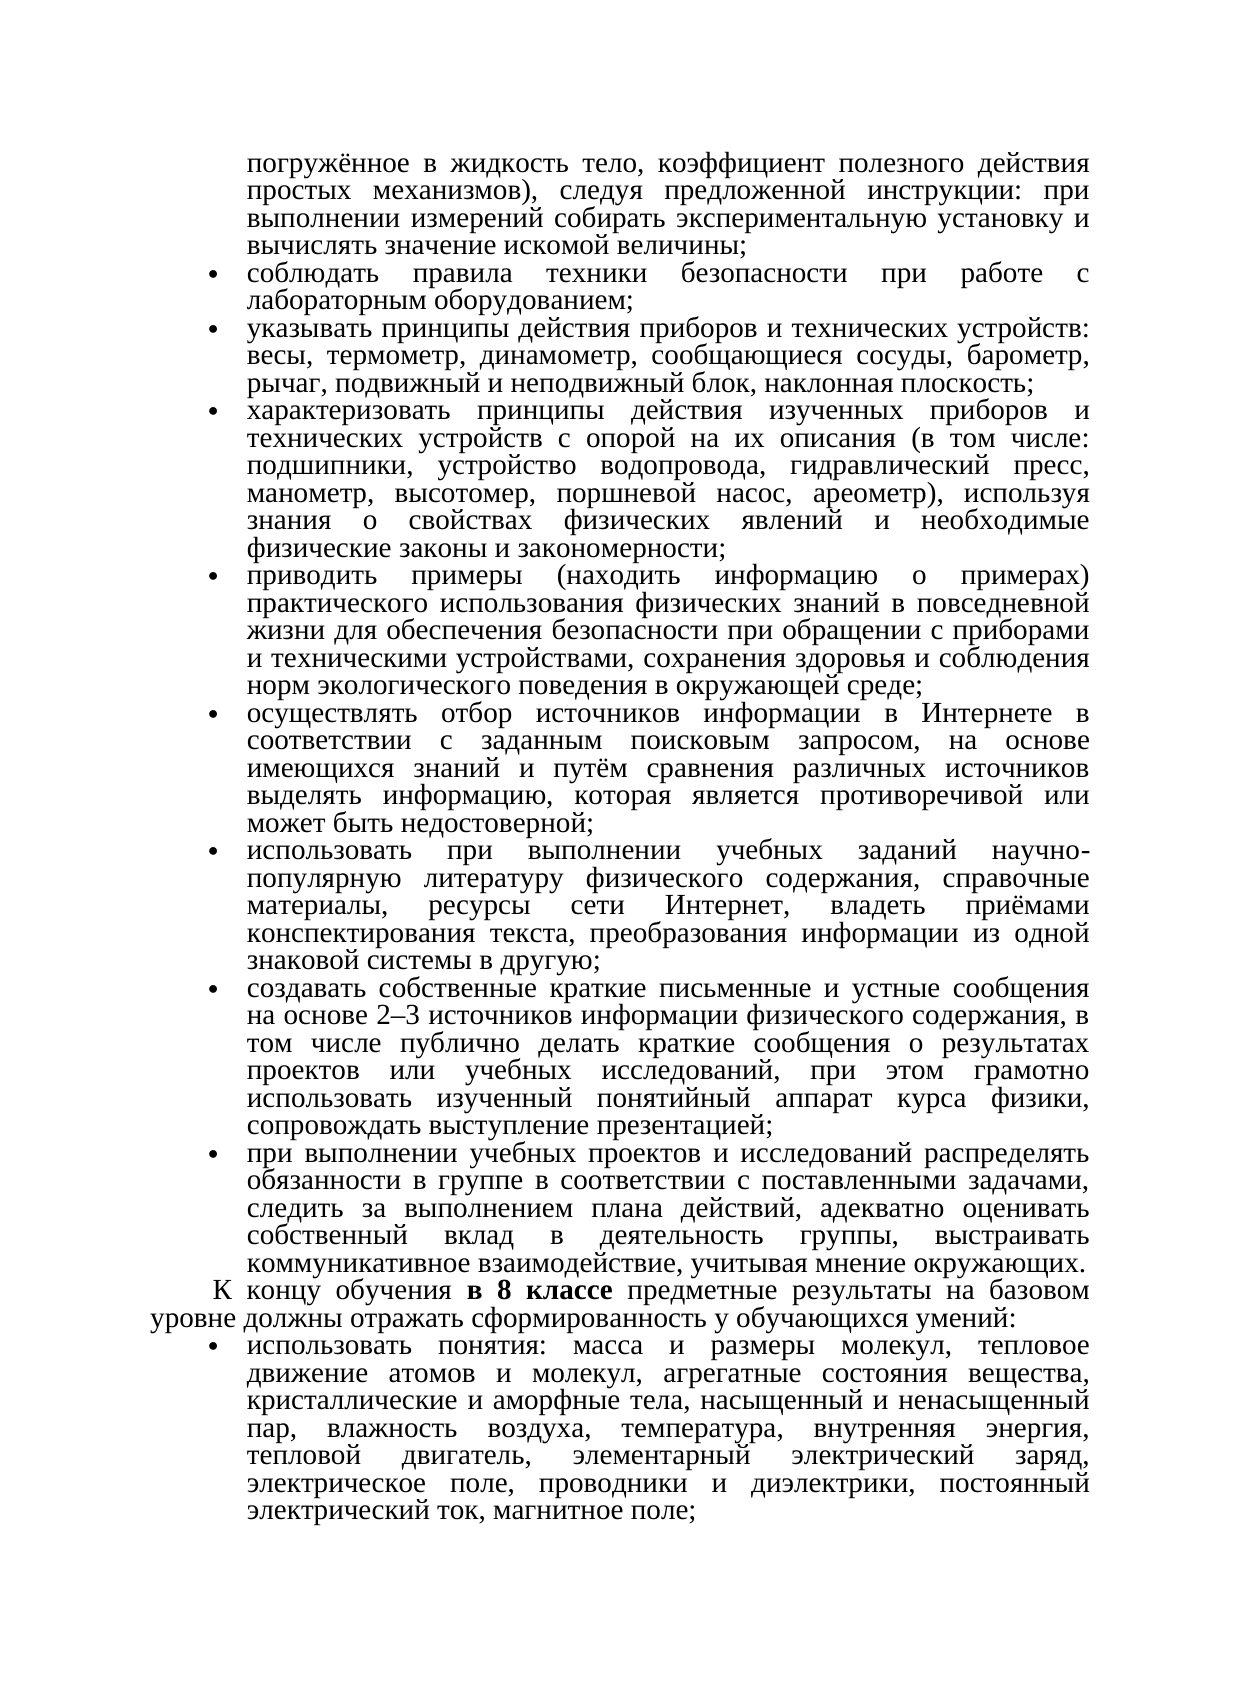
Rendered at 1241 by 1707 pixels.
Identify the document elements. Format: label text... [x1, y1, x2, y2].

list использовать понятия: масса и размеры молекул, тепловое движение атомов и молекул, агрегатные состояния вещества, кристаллические и аморфные тела, насыщенный и ненасыщенный пар, влажность воздуха, температура, внутренняя энергия, тепловой двигатель, элементарный электрический заряд, электрическое поле, проводники и диэлектрики, постоянный электрический ток, магнитное поле; [209, 1332, 1090, 1525]
text К концу обучения в 8 классе предметные результаты на базовом уровне должны отражать сформированность у обучающихся умений: [150, 1277, 1090, 1332]
list приводить примеры (находить информацию о примерах) практического использования физических знаний в повседневной жизни для обеспечения безопасности при обращении с приборами и техническими устройствами, сохранения здоровья и соблюдения норм экологического поведения в окружающей среде; [209, 562, 1090, 700]
list характеризовать принципы действия изученных приборов и технических устройств с опорой на их описания (в том числе: подшипники, устройство водопровода, гидравлический пресс, манометр, высотомер, поршневой насос, ареометр), используя знания о свойствах физических явлений и необходимые физические законы и закономерности; [209, 397, 1090, 562]
list создавать собственные краткие письменные и устные сообщения на основе 2–3 источников информации физического содержания, в том числе публично делать краткие сообщения о результатах проектов или учебных исследований, при этом грамотно использовать изученный понятийный аппарат курса физики, сопровождать выступление презентацией; [209, 975, 1090, 1140]
list указывать принципы действия приборов и технических устройств: весы, термометр, динамометр, сообщающиеся сосуды, барометр, рычаг, подвижный и неподвижный блок, наклонная плоскость; [209, 315, 1090, 397]
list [209, 150, 1090, 260]
list при выполнении учебных проектов и исследований распределять обязанности в группе в соответствии с поставленными задачами, следить за выполнением плана действий, адекватно оценивать собственный вклад в деятельность группы, выстраивать коммуникативное взаимодействие, учитывая мнение окружающих. [209, 1140, 1090, 1277]
list использовать при выполнении учебных заданий научно­-популярную литературу физического содержания, справочные материалы, ресурсы сети Интернет, владеть приёмами конспектирования текста, преобразования информации из одной знаковой системы в другую; [209, 837, 1090, 975]
list осуществлять отбор источников информации в Интернете в соответствии с заданным поисковым запросом, на основе имеющихся знаний и путём сравнения различных источников выделять информацию, которая является противоречивой или может быть недостоверной; [209, 700, 1090, 837]
list соблюдать правила техники безопасности при работе с лабораторным оборудованием; [209, 260, 1090, 315]
